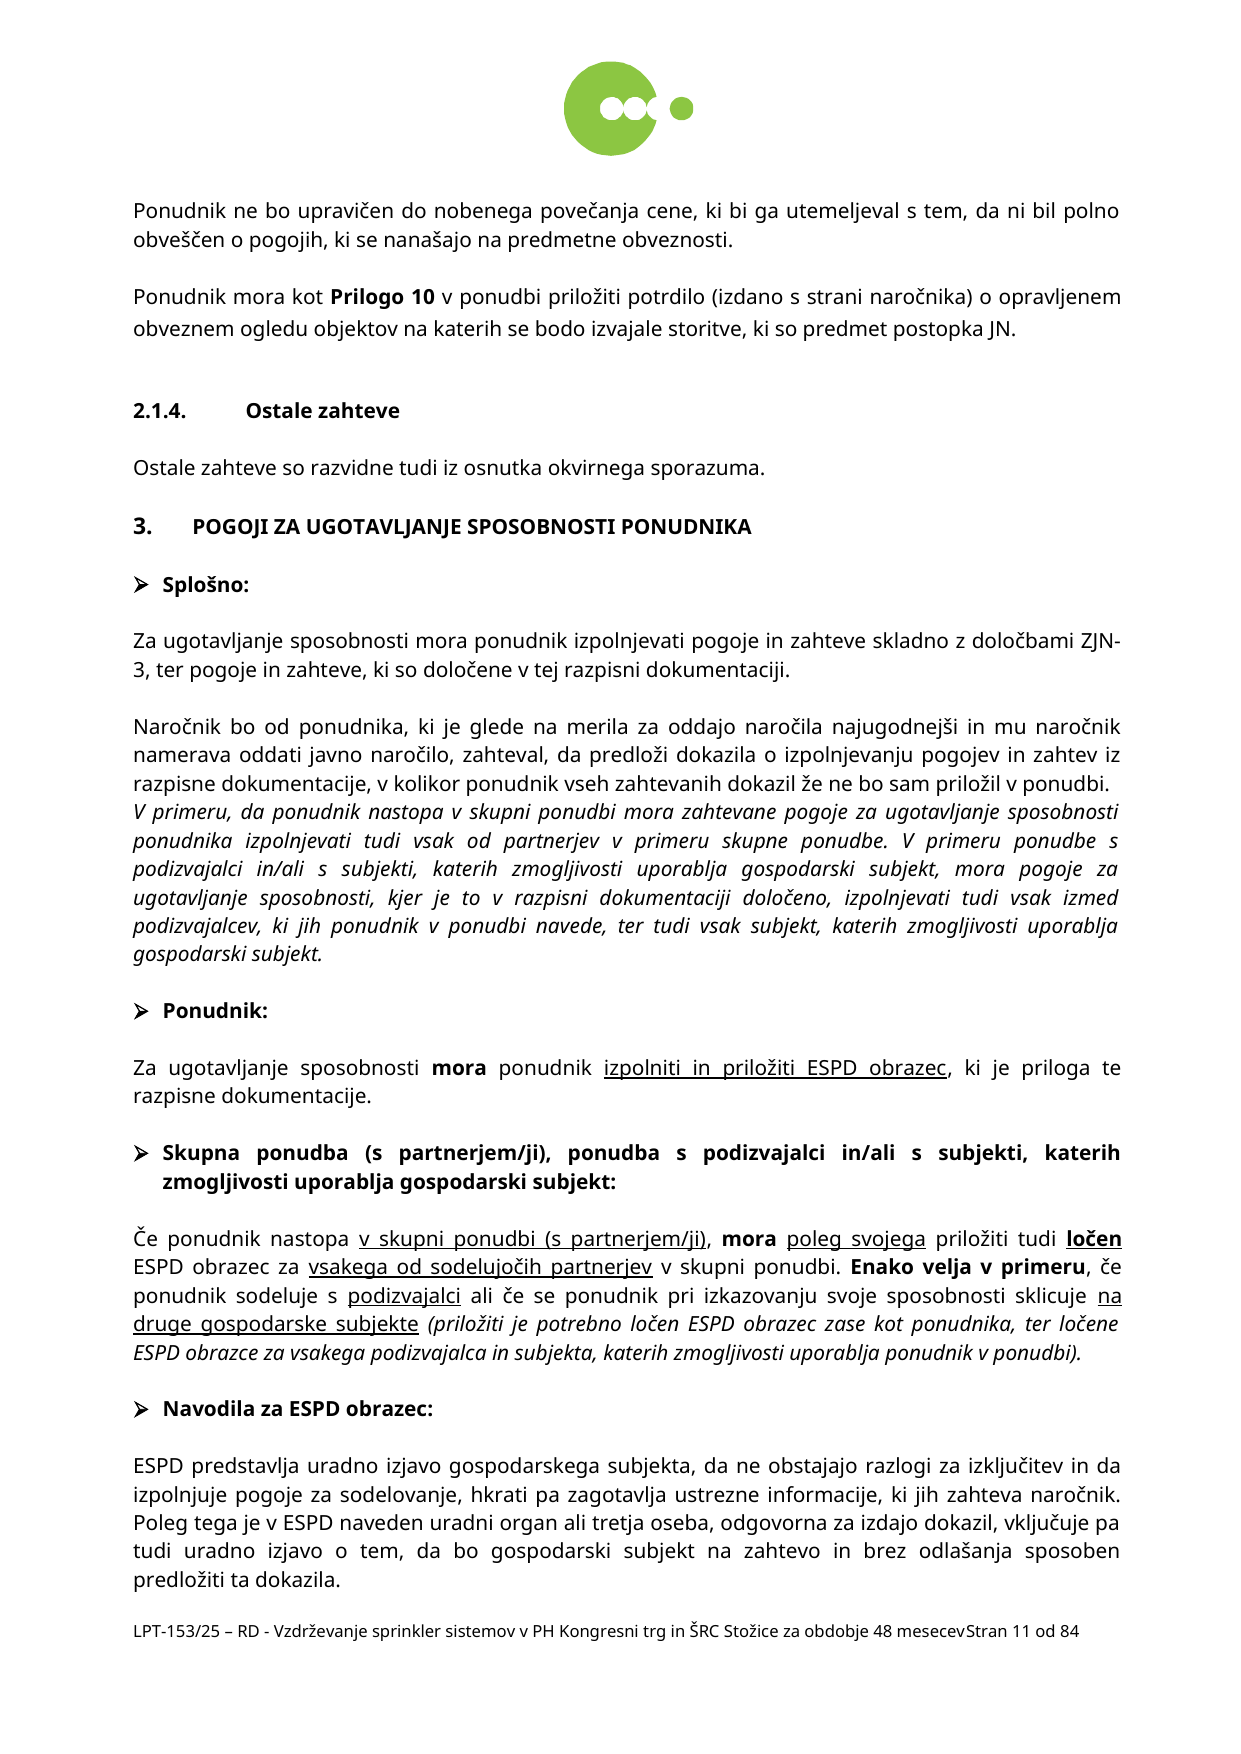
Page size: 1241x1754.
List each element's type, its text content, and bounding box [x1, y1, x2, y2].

list POGOJI ZA UGOTAVLJANJE SPOSOBNOSTI PONUDNIKA [133, 510, 1122, 541]
list Navodila za ESPD obrazec: [133, 1394, 1122, 1423]
text V primeru, da ponudnik nastopa v skupni ponudbi mora zahtevane pogoje za ugotavljanje sposobnosti ponudnika izpolnjevati tudi vsak od partnerjev v primeru skupne ponudbe. V primeru ponudbe s podizvajalci in/ali s subjekti, katerih zmogljivosti uporablja gospodarski subjekt, mora pogoje za ugotavljanje sposobnosti, kjer je to v razpisni dokumentaciji določeno, izpolnjevati tudi vsak izmed podizvajalcev, ki jih ponudnik v ponudbi navede, ter tudi vsak subjekt, katerih zmogljivosti uporablja gospodarski subjekt. [133, 797, 1122, 968]
text Za ugotavljanje sposobnosti mora ponudnik izpolniti in priložiti ESPD obrazec, ki je priloga te razpisne dokumentacije. [133, 1053, 1122, 1110]
text Ostale zahteve so razvidne tudi iz osnutka okvirnega sporazuma. [133, 453, 1122, 482]
text ESPD predstavlja uradno izjavo gospodarskega subjekta, da ne obstajajo razlogi za izključitev in da izpolnjuje pogoje za sodelovanje, hkrati pa zagotavlja ustrezne informacije, ki jih zahteva naročnik. Poleg tega je v ESPD naveden uradni organ ali tretja oseba, odgovorna za izdajo dokazil, vključuje pa tudi uradno izjavo o tem, da bo gospodarski subjekt na zahtevo in brez odlašanja sposoben predložiti ta dokazila. [133, 1451, 1122, 1593]
text Če ponudnik nastopa v skupni ponudbi (s partnerjem/ji), mora poleg svojega priložiti tudi ločen ESPD obrazec za vsakega od sodelujočih partnerjev v skupni ponudbi. Enako velja v primeru, če ponudnik sodeluje s podizvajalci ali če se ponudnik pri izkazovanju svoje sposobnosti sklicuje na druge gospodarske subjekte (priložiti je potrebno ločen ESPD obrazec zase kot ponudnika, ter ločene ESPD obrazce za vsakega podizvajalca in subjekta, katerih zmogljivosti uporablja ponudnik v ponudbi). [133, 1224, 1122, 1366]
list Ponudnik: [133, 996, 1122, 1025]
text Ponudnik ne bo upravičen do nobenega povečanja cene, ki bi ga utemeljeval s tem, da ni bil polno obveščen o pogojih, ki se nanašajo na predmetne obveznosti. [133, 197, 1122, 253]
text Za ugotavljanje sposobnosti mora ponudnik izpolnjevati pogoje in zahteve skladno z določbami ZJN-3, ter pogoje in zahteve, ki so določene v tej razpisni dokumentaciji. [133, 627, 1122, 683]
list Skupna ponudba (s partnerjem/ji), ponudba s podizvajalci in/ali s subjekti, katerih zmogljivosti uporablja gospodarski subjekt: [133, 1138, 1122, 1195]
list Ostale zahteve [133, 396, 1122, 425]
text Ponudnik mora kot Prilogo 10 v ponudbi priložiti potrdilo (izdano s strani naročnika) o opravljenem obveznem ogledu objektov na katerih se bodo izvajale storitve, ki so predmet postopka JN. [133, 282, 1122, 343]
text Naročnik bo od ponudnika, ki je glede na merila za oddajo naročila najugodnejši in mu naročnik namerava oddati javno naročilo, zahteval, da predloži dokazila o izpolnjevanju pogojev in zahtev iz razpisne dokumentacije, v kolikor ponudnik vseh zahtevanih dokazil že ne bo sam priložil v ponudbi. [133, 712, 1122, 797]
list Splošno: [133, 570, 1122, 598]
